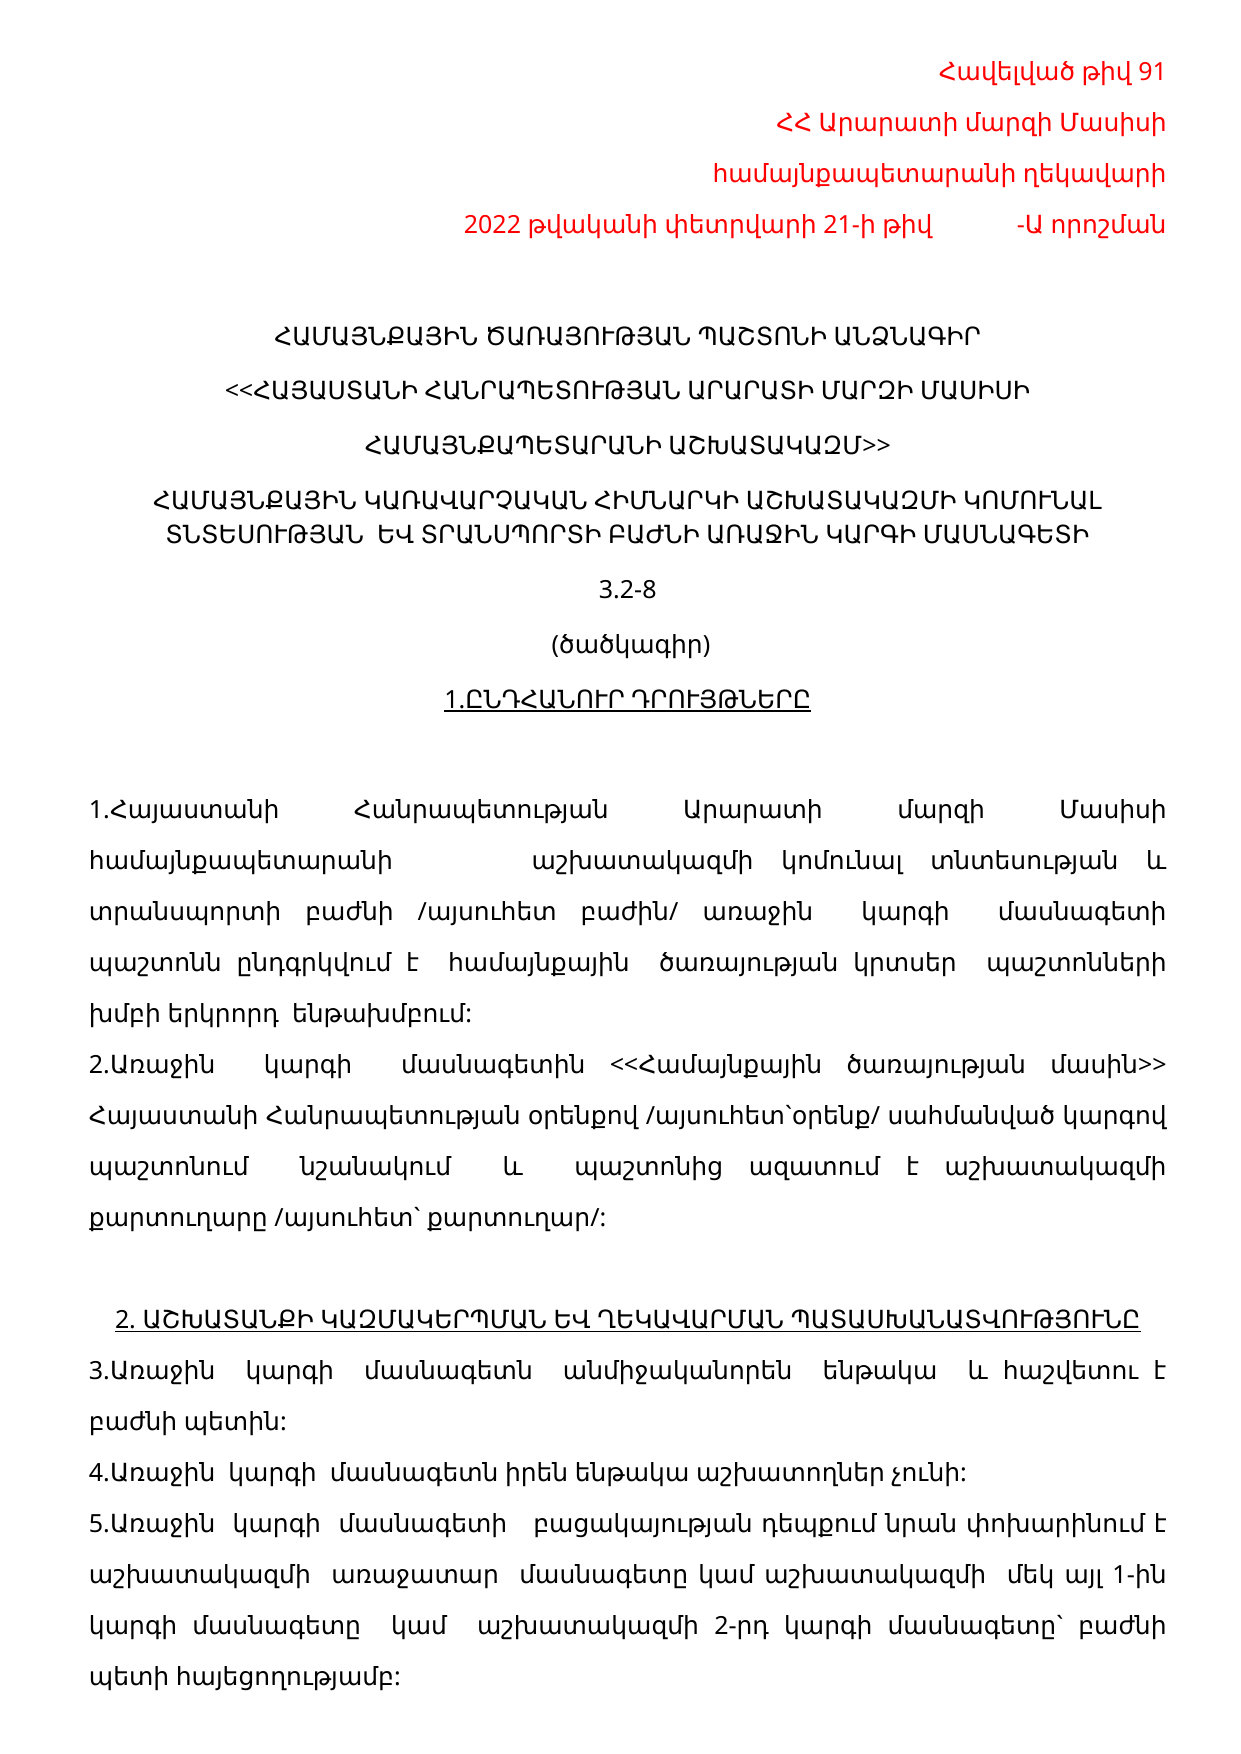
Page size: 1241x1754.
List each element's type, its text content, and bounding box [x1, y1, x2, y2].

text 3.2-8 [89, 572, 1167, 606]
text 3.Առաջին կարգի մասնագետն անմիջականորեն ենթակա և հաշվետու է բաժնի պետին: [89, 1353, 1167, 1438]
text ՀԱՄԱՅՆՔԱՊԵՏԱՐԱՆԻ ԱՇԽԱՏԱԿԱԶՄ>> [89, 428, 1167, 462]
text համայնքապետարանի ղեկավարի [89, 156, 1167, 190]
text ՀՀ Արարատի մարզի Մասիսի [89, 105, 1167, 139]
text ՀԱՄԱՅՆՔԱՅԻՆ ԿԱՌԱՎԱՐՉԱԿԱՆ ՀԻՄՆԱՐԿԻ ԱՇԽԱՏԱԿԱԶՄԻ ԿՈՄՈՒՆԱԼ ՏՆՏԵՍՈՒԹՅԱՆ ԵՎ ՏՐԱՆՍՊՈՐՏԻ ԲԱԺՆԻ ԱՌԱՋԻՆ ԿԱՐԳԻ ՄԱՍՆԱԳԵՏԻ [89, 483, 1167, 551]
text <<ՀԱՅԱՍՏԱՆԻ ՀԱՆՐԱՊԵՏՈՒԹՅԱՆ ԱՐԱՐԱՏԻ ՄԱՐԶԻ ՄԱՍԻՍԻ [89, 373, 1167, 407]
text 4.Առաջին կարգի մասնագետն իրեն ենթակա աշխատողներ չունի: [89, 1455, 1167, 1489]
text ՀԱՄԱՅՆՔԱՅԻՆ ԾԱՌԱՅՈՒԹՅԱՆ ՊԱՇՏՈՆԻ ԱՆՁՆԱԳԻՐ [89, 318, 1167, 352]
text 1.ԸՆԴՀԱՆՈՒՐ ԴՐՈՒՅԹՆԵՐԸ [89, 682, 1167, 716]
text 1.Հայաստանի Հանրապետության Արարատի մարզի Մասիսի համայնքապետարանի աշխատակազմի կոմունալ տնտեսության և տրանսպորտի բաժնի /այսուհետ բաժին/ առաջին կարգի մասնագետի պաշտոնն ընդգրկվում է համայնքային ծառայության կրտսեր պաշտոնների խմբի երկրորդ ենթախմբում: [89, 791, 1167, 1029]
text 2. ԱՇԽԱՏԱՆՔԻ ԿԱԶՄԱԿԵՐՊՄԱՆ ԵՎ ՂԵԿԱՎԱՐՄԱՆ ՊԱՏԱՍԽԱՆԱՏՎՈՒԹՅՈՒՆԸ [89, 1302, 1167, 1336]
text (ծածկագիր) [89, 627, 1167, 661]
text 2.Առաջին կարգի մասնագետին <<Համայնքային ծառայության մասին>> Հայաստանի Հանրապետության օրենքով /այսուհետ`օրենք/ սահմանված կարգով պաշտոնում նշանակում և պաշտոնից ազատում է աշխատակազմի քարտուղարը /այսուհետ` քարտուղար/: [89, 1047, 1167, 1234]
text Հավելված թիվ 91 [89, 54, 1167, 88]
text 2022 թվականի փետրվարի 21-ի թիվ -Ա որոշման [89, 207, 1167, 241]
text 5.Առաջին կարգի մասնագետի բացակայության դեպքում նրան փոխարինում է աշխատակազմի առաջատար մասնագետը կամ աշխատակազմի մեկ այլ 1-ին կարգի մասնագետը կամ աշխատակազմի 2-րդ կարգի մասնագետը` բաժնի պետի հայեցողությամբ: [89, 1506, 1167, 1693]
